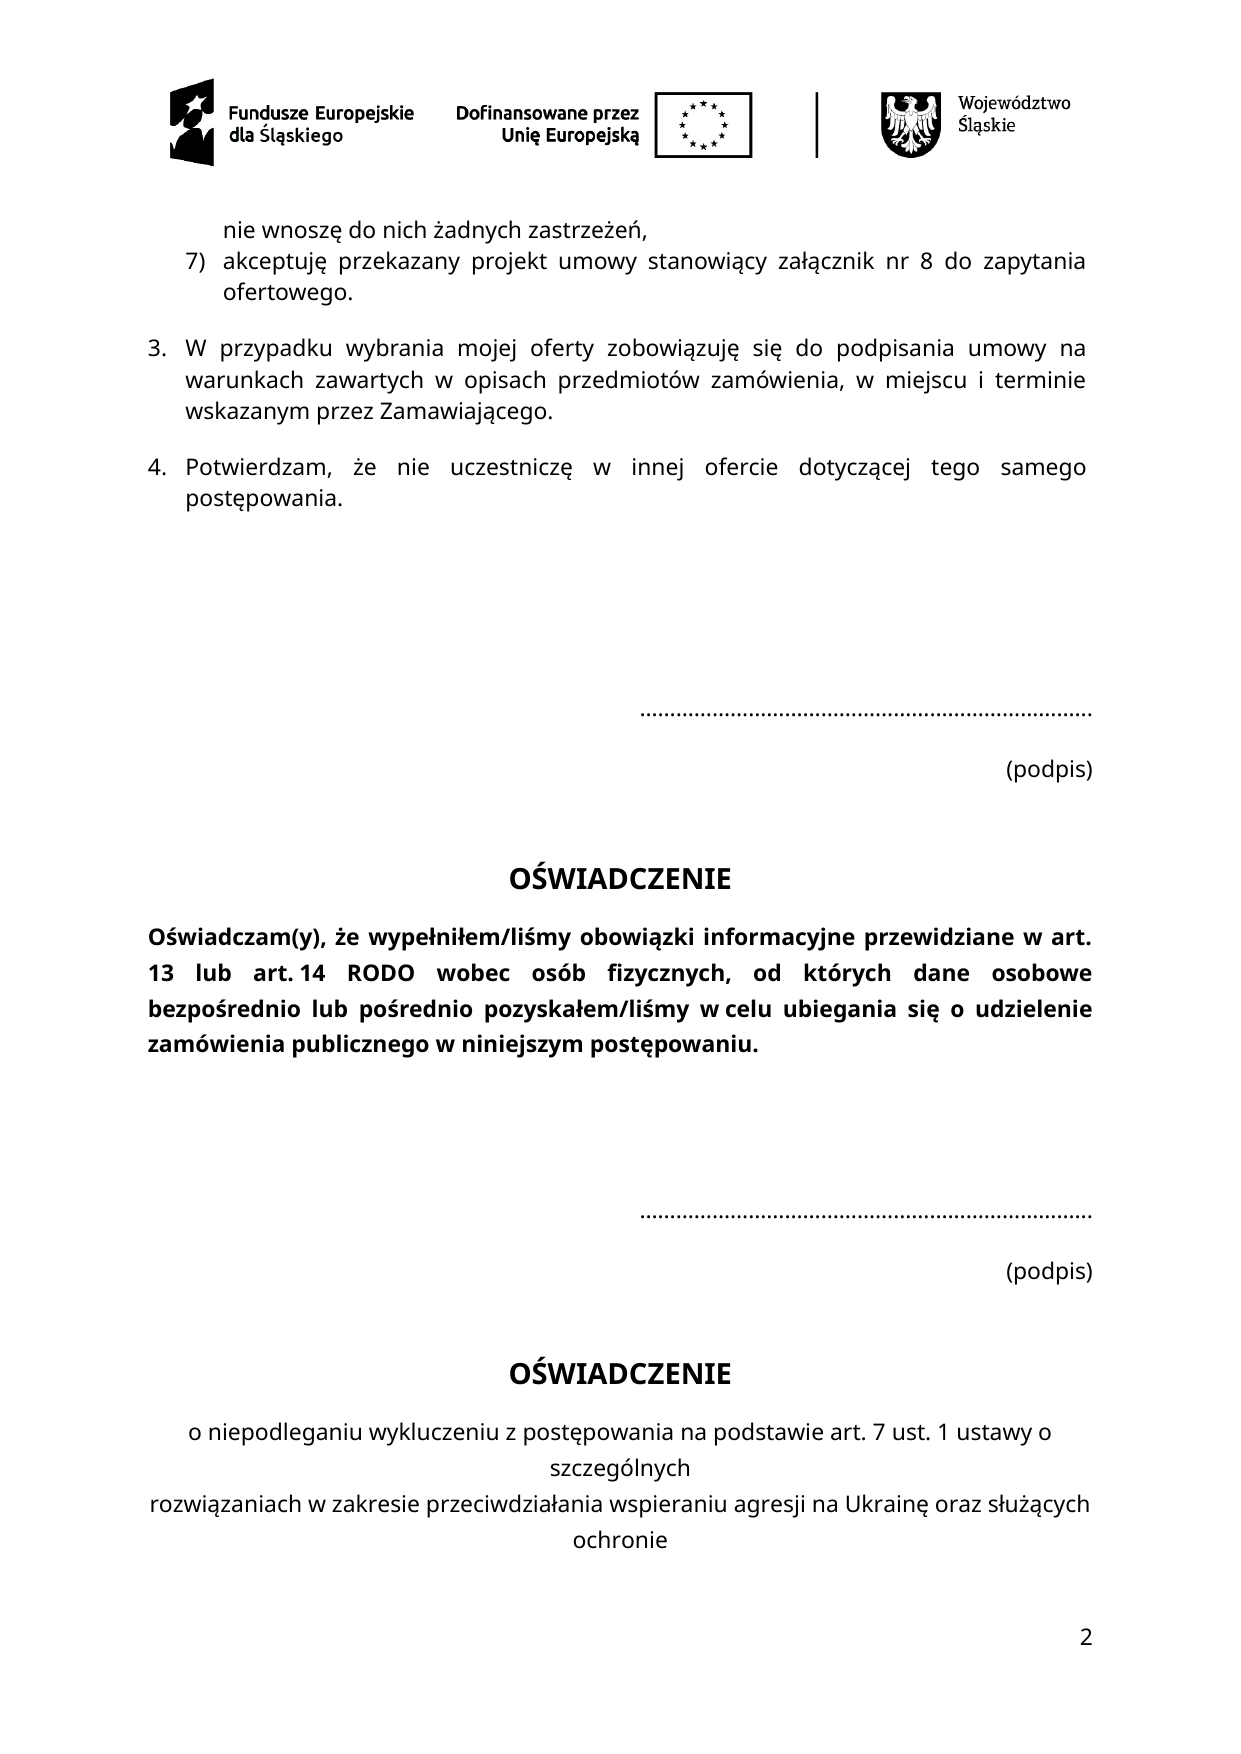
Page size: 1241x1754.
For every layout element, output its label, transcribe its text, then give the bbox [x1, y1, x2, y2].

picture [147, 56, 1093, 189]
text OŚWIADCZENIE [148, 1353, 1093, 1393]
list akceptuję przekazany projekt umowy stanowiący załącznik nr 8 do zapytania ofertowego. [185, 245, 1087, 307]
text rozwiązaniach w zakresie przeciwdziałania wspieraniu agresji na Ukrainę oraz służących ochronie [148, 1488, 1093, 1555]
text (podpis) [148, 1255, 1093, 1286]
text Oświadczam(y), że wypełniłem/liśmy obowiązki informacyjne przewidziane w art. 13 lub art. 14 RODO wobec osób fizycznych, od których dane osobowe bezpośrednio lub pośrednio pozyskałem/liśmy w celu ubiegania się o udzielenie zamówienia publicznego w niniejszym postępowaniu. [148, 921, 1093, 1060]
text OŚWIADCZENIE [148, 858, 1093, 898]
list Potwierdzam, że nie uczestniczę w innej ofercie dotyczącej tego samego postępowania. [148, 451, 1087, 514]
list akceptuję zawarte w Zapytaniu ofertowym szczegółowe warunki postępowania i nie wnoszę do nich żadnych zastrzeżeń, [185, 214, 1087, 245]
list W przypadku wybrania mojej oferty zobowiązuję się do podpisania umowy na warunkach zawartych w opisach przedmiotów zamówienia, w miejscu i terminie wskazanym przez Zamawiającego. [148, 332, 1087, 426]
text ………………………………………………………………... [148, 1194, 1093, 1226]
text (podpis) [148, 753, 1093, 784]
text o niepodleganiu wykluczeniu z postępowania na podstawie art. 7 ust. 1 ustawy o szczególnych [148, 1416, 1093, 1483]
text ………………………………………………………………... [148, 692, 1093, 723]
